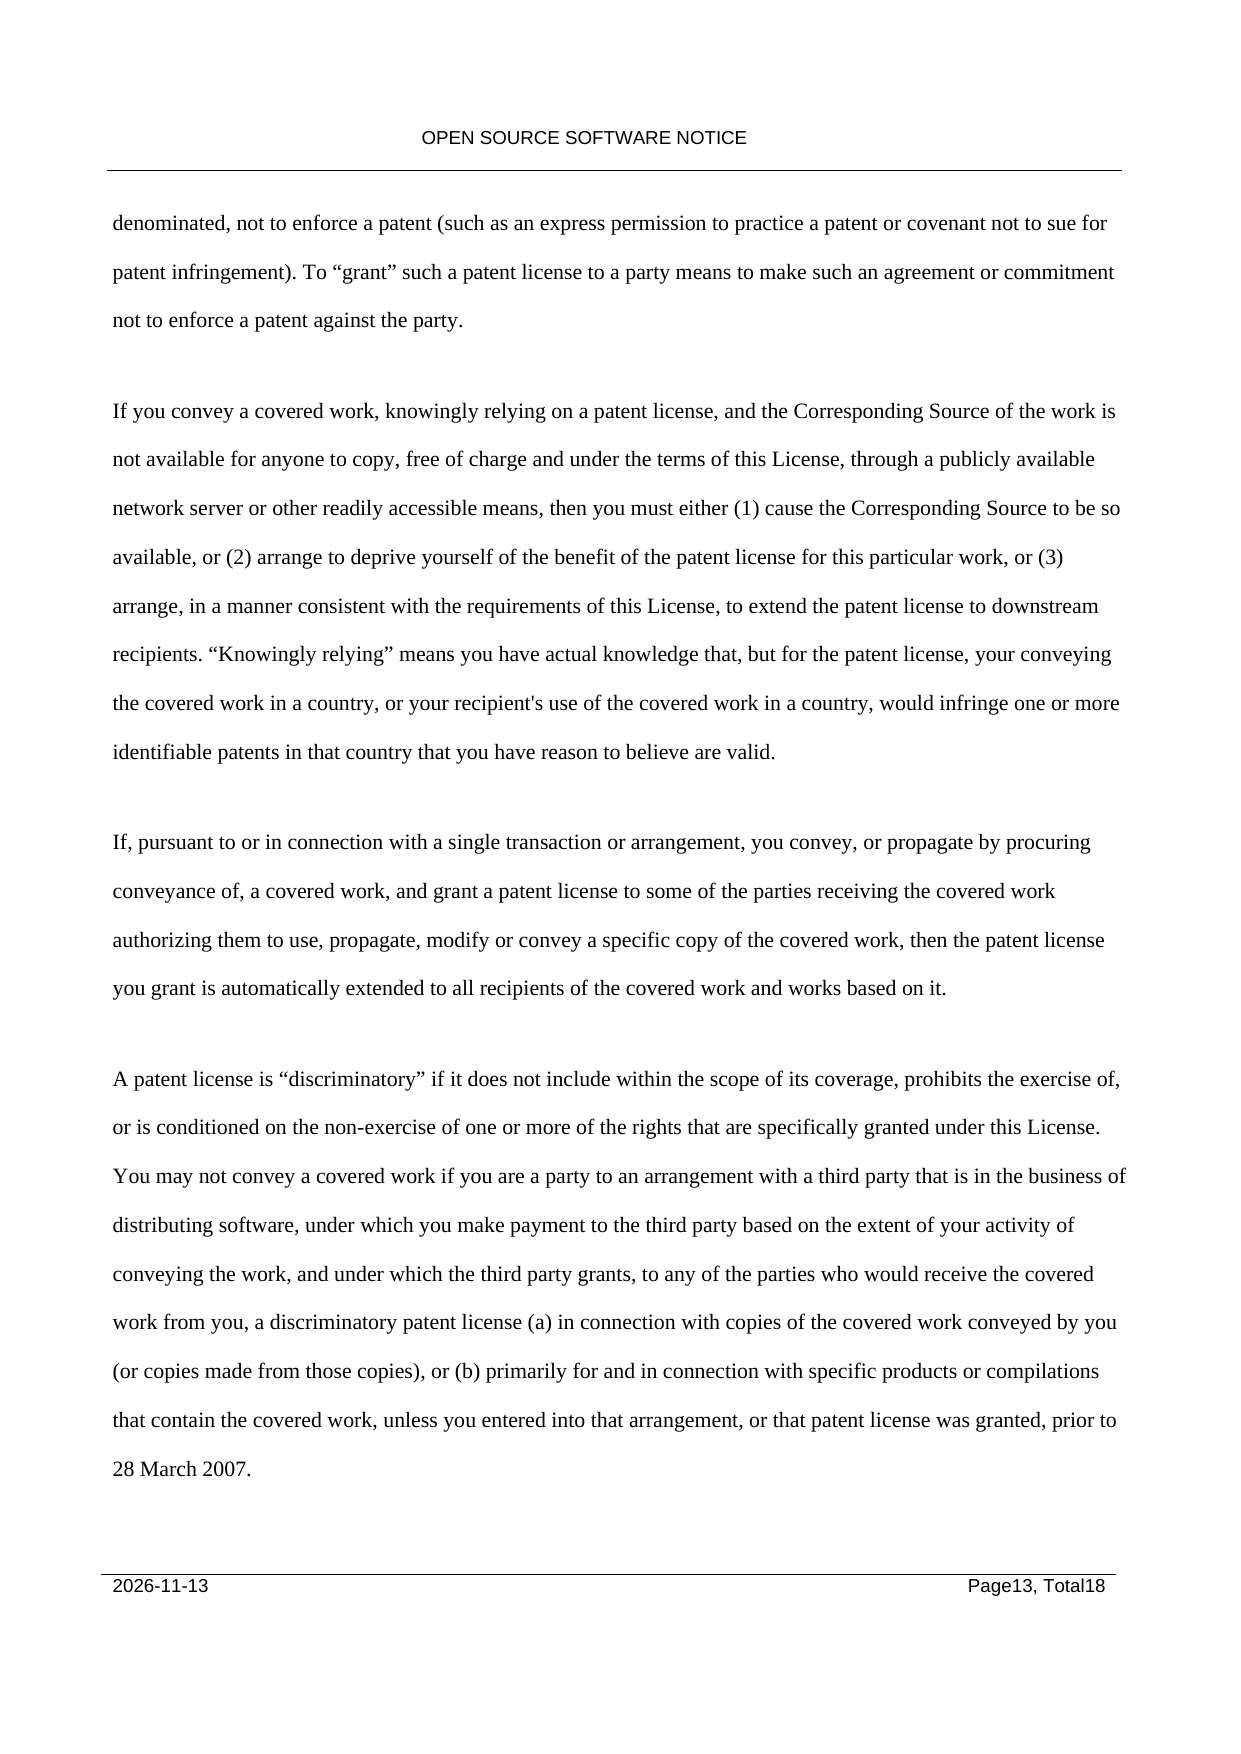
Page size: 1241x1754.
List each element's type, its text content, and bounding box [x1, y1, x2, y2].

text A patent license is “discriminatory” if it does not include within the scope of its coverage, prohibits the exercise of, or is conditioned on the non-exercise of one or more of the rights that are specifically granted under this License. You may not convey a covered work if you are a party to an arrangement with a third party that is in the business of distributing software, under which you make payment to the third party based on the extent of your activity of conveying the work, and under which the third party grants, to any of the parties who would receive the covered work from you, a discriminatory patent license (a) in connection with copies of the covered work conveyed by you (or copies made from those copies), or (b) primarily for and in connection with specific products or compilations that contain the covered work, unless you entered into that arrangement, or that patent license was granted, prior to 28 March 2007. [112, 1062, 1128, 1484]
text If you convey a covered work, knowingly relying on a patent license, and the Corresponding Source of the work is not available for anyone to copy, free of charge and under the terms of this License, through a publicly available network server or other readily accessible means, then you must either (1) cause the Corresponding Source to be so available, or (2) arrange to deprive yourself of the benefit of the patent license for this particular work, or (3) arrange, in a manner consistent with the requirements of this License, to extend the patent license to downstream recipients. “Knowingly relying” means you have actual knowledge that, but for the patent license, your conveying the covered work in a country, or your recipient's use of the covered work in a country, would infringe one or more identifiable patents in that country that you have reason to believe are valid. [112, 394, 1128, 768]
text If, pursuant to or in connection with a single transaction or arrangement, you convey, or propagate by procuring conveyance of, a covered work, and grant a patent license to some of the parties receiving the covered work authorizing them to use, propagate, modify or convey a specific copy of the covered work, then the patent license you grant is automatically extended to all recipients of the covered work and works based on it. [112, 826, 1128, 1004]
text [112, 206, 1128, 336]
